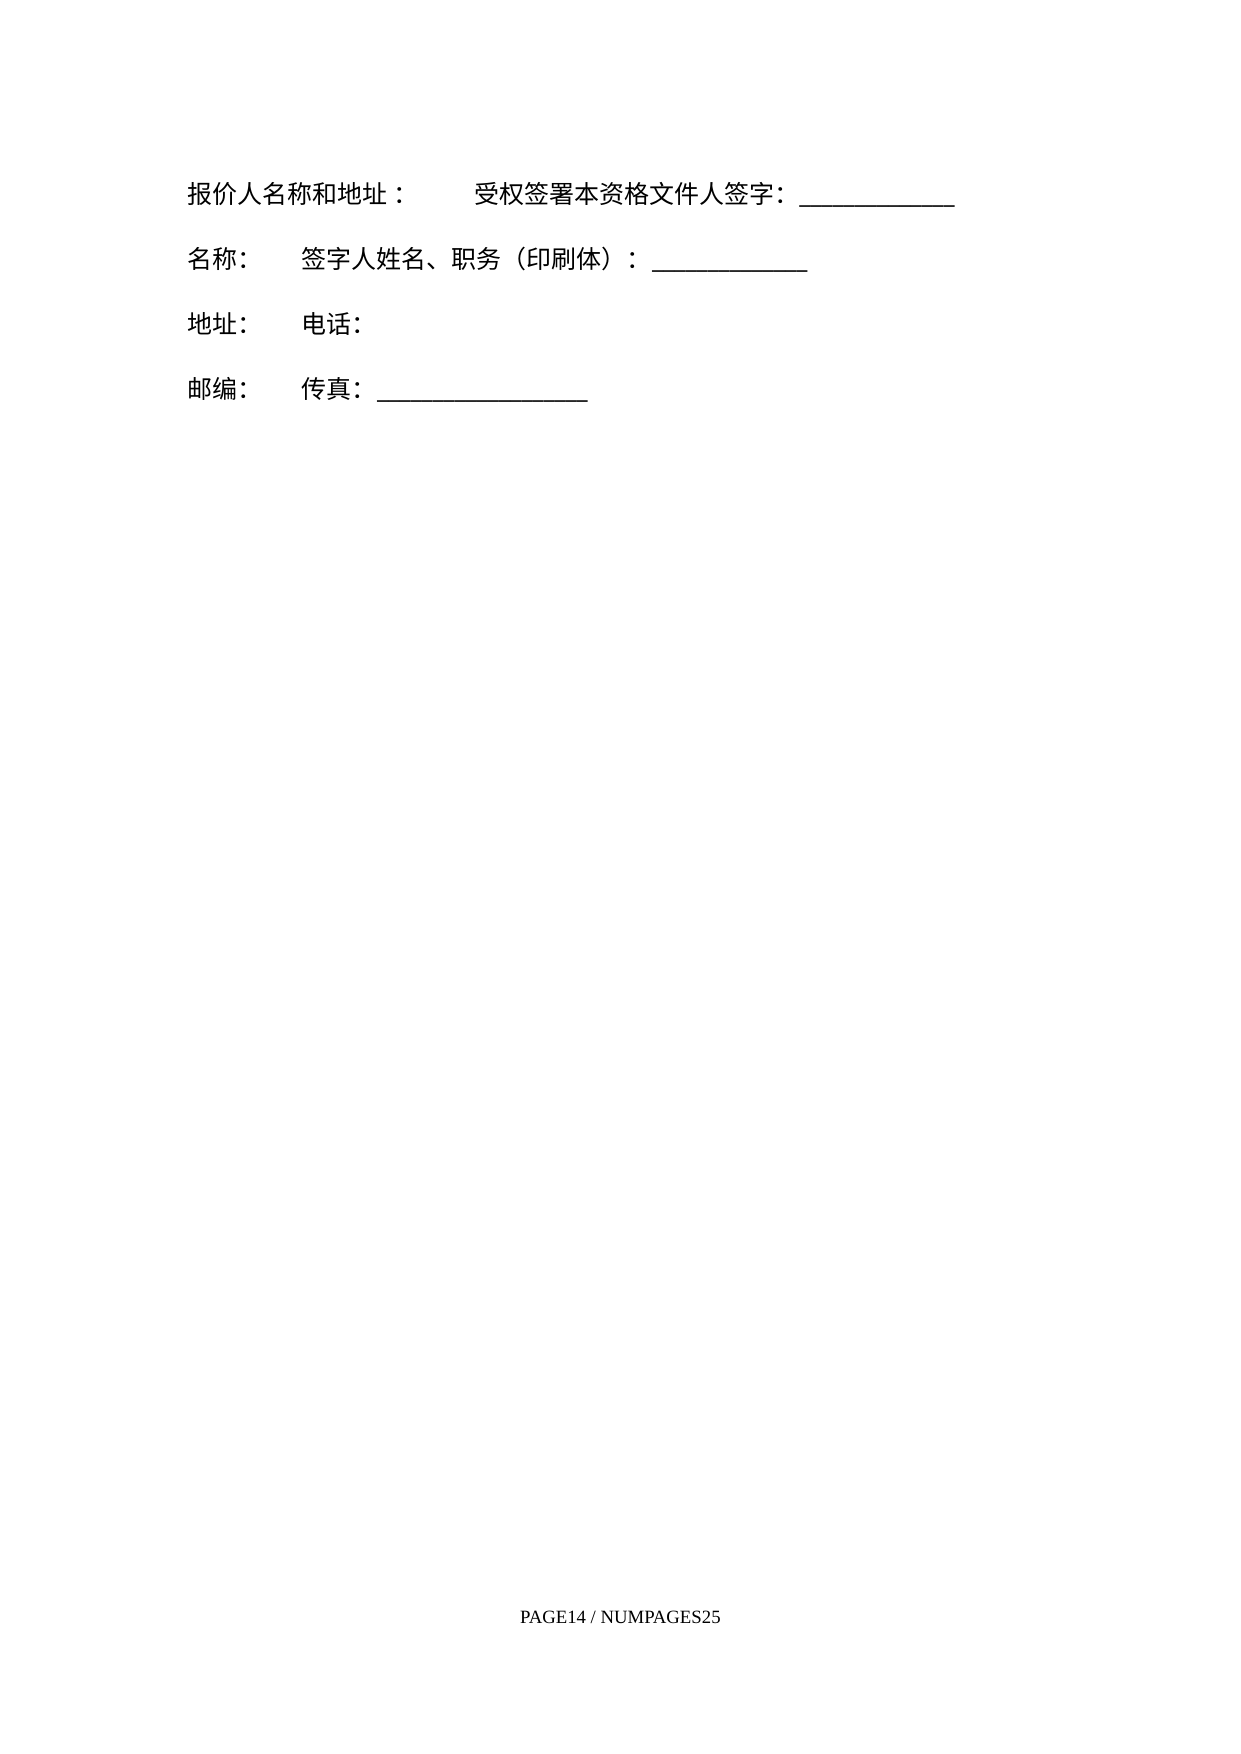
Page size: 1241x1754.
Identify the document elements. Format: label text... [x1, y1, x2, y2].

text 邮编： 传真：___________________ [187, 355, 1053, 420]
text 名称： 签字人姓名、职务（印刷体）：______________ [187, 225, 1053, 290]
text 报价人名称和地址 ： 受权签署本资格文件人签字：______________ [187, 160, 1053, 225]
text 地址： 电话： [187, 290, 1053, 355]
